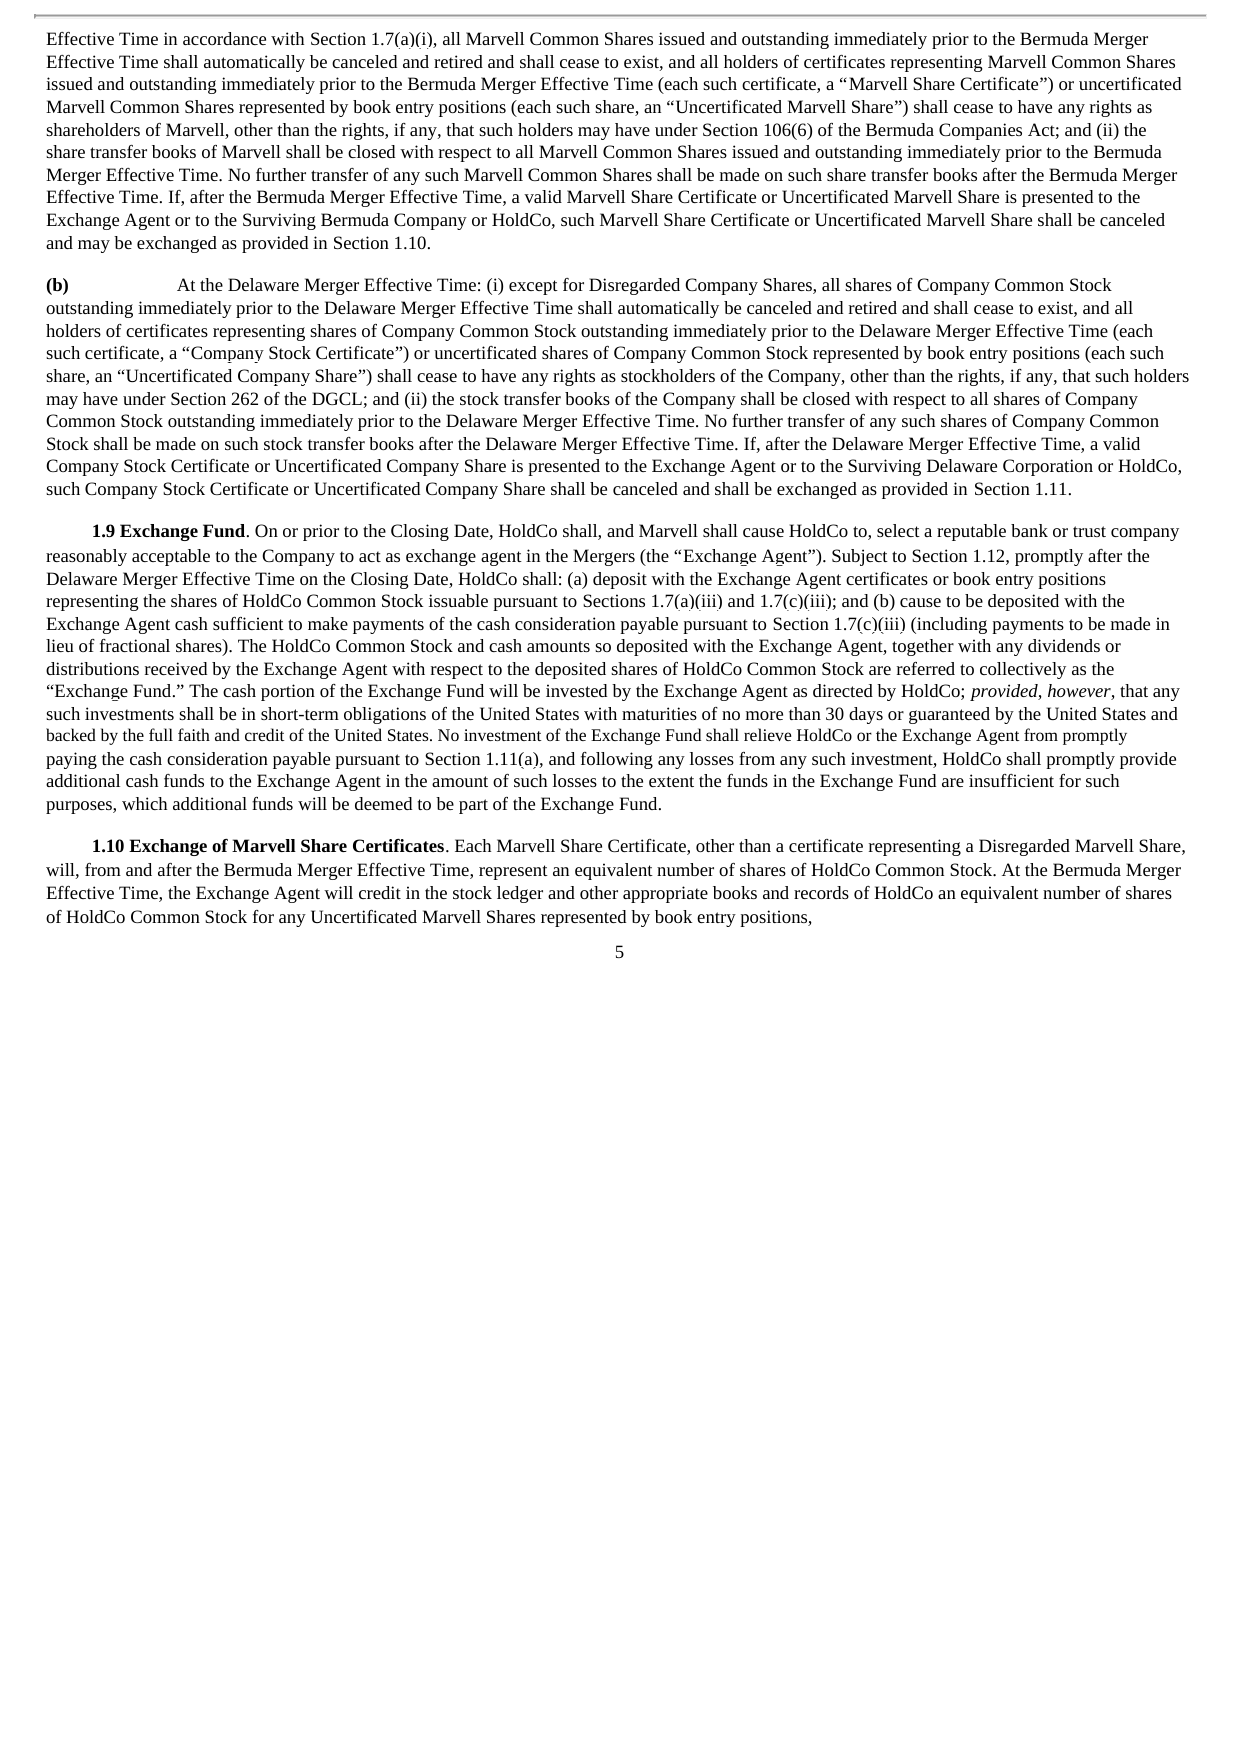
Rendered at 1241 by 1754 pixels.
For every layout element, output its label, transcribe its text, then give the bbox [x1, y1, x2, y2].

text Exchange Agent cash sufficient to make payments of the cash consideration payable pursuant to Section 1.7(c)(iii) (including payments to be made in [46, 612, 1192, 634]
text reasonably acceptable to the Company to act as exchange agent in the Mergers (the “Exchange Agent”). Subject to Section 1.12, promptly after the [46, 545, 1192, 567]
text Delaware Merger Effective Time on the Closing Date, HoldCo shall: (a) deposit with the Exchange Agent certificates or book entry positions [46, 567, 1192, 589]
list At the Delaware Merger Effective Time: (i) except for Disregarded Company Shares, all shares of Company Common Stock outstanding immediately prior to the Delaware Merger Effective Time shall automatically be canceled and retired and shall cease to exist, and all holders of certificates representing shares of Company Common Stock outstanding immediately prior to the Delaware Merger Effective Time (each such certificate, a “Company Stock Certificate”) or uncertificated shares of Company Common Stock represented by book entry positions (each such share, an “Uncertificated Company Share”) shall cease to have any rights as stockholders of the Company, other than the rights, if any, that such holders may have under Section 262 of the DGCL; and (ii) the stock transfer books of the Company shall be closed with respect to all shares of Company Common Stock outstanding immediately prior to the Delaware Merger Effective Time. No further transfer of any such shares of Company Common Stock shall be made on such stock transfer books after the Delaware Merger Effective Time. If, after the Delaware Merger Effective Time, a valid Company Stock Certificate or Uncertificated Company Share is presented to the Exchange Agent or to the Surviving Delaware Corporation or HoldCo, such Company Stock Certificate or Uncertificated Company Share shall be canceled and shall be exchanged as provided in Section 1.11. [46, 274, 1192, 499]
text paying the cash consideration payable pursuant to Section 1.11(a), and following any losses from any such investment, HoldCo shall promptly provide [46, 747, 1192, 769]
text lieu of fractional shares). The HoldCo Common Stock and cash amounts so deposited with the Exchange Agent, together with any dividends or [46, 635, 1192, 657]
text 5 [46, 941, 1192, 962]
text such investments shall be in short-term obligations of the United States with maturities of no more than 30 days or guaranteed by the United States and [46, 702, 1192, 724]
picture [34, 14, 1207, 19]
text additional cash funds to the Exchange Agent in the amount of such losses to the extent the funds in the Exchange Fund are insufficient for such [46, 770, 1192, 792]
text distributions received by the Exchange Agent with respect to the deposited shares of HoldCo Common Stock are referred to collectively as the [46, 657, 1192, 679]
text purposes, which additional funds will be deemed to be part of the Exchange Fund. [46, 792, 1192, 814]
text backed by the full faith and credit of the United States. No investment of the Exchange Fund shall relieve HoldCo or the Exchange Agent from promptly [46, 725, 1192, 745]
text 1.9 Exchange Fund. On or prior to the Closing Date, HoldCo shall, and Marvell shall cause HoldCo to, select a reputable bank or trust company [92, 520, 1192, 542]
text 1.10 Exchange of Marvell Share Certificates. Each Marvell Share Certificate, other than a certificate representing a Disregarded Marvell Share, will, from and after the Bermuda Merger Effective Time, represent an equivalent number of shares of HoldCo Common Stock. At the Bermuda Merger Effective Time, the Exchange Agent will credit in the stock ledger and other appropriate books and records of HoldCo an equivalent number of shares of HoldCo Common Stock for any Uncertificated Marvell Shares represented by book entry positions, [46, 835, 1192, 927]
text Effective Time in accordance with Section 1.7(a)(i), all Marvell Common Shares issued and outstanding immediately prior to the Bermuda Merger Effective Time shall automatically be canceled and retired and shall cease to exist, and all holders of certificates representing Marvell Common Shares issued and outstanding immediately prior to the Bermuda Merger Effective Time (each such certificate, a “Marvell Share Certificate”) or uncertificated Marvell Common Shares represented by book entry positions (each such share, an “Uncertificated Marvell Share”) shall cease to have any rights as shareholders of Marvell, other than the rights, if any, that such holders may have under Section 106(6) of the Bermuda Companies Act; and (ii) the share transfer books of Marvell shall be closed with respect to all Marvell Common Shares issued and outstanding immediately prior to the Bermuda Merger Effective Time. No further transfer of any such Marvell Common Shares shall be made on such share transfer books after the Bermuda Merger Effective Time. If, after the Bermuda Merger Effective Time, a valid Marvell Share Certificate or Uncertificated Marvell Share is presented to the Exchange Agent or to the Surviving Bermuda Company or HoldCo, such Marvell Share Certificate or Uncertificated Marvell Share shall be canceled and may be exchanged as provided in Section 1.10. [46, 28, 1190, 253]
text representing the shares of HoldCo Common Stock issuable pursuant to Sections 1.7(a)(iii) and 1.7(c)(iii); and (b) cause to be deposited with the [46, 590, 1192, 612]
text “Exchange Fund.” The cash portion of the Exchange Fund will be invested by the Exchange Agent as directed by HoldCo; provided, however, that any [46, 680, 1192, 702]
